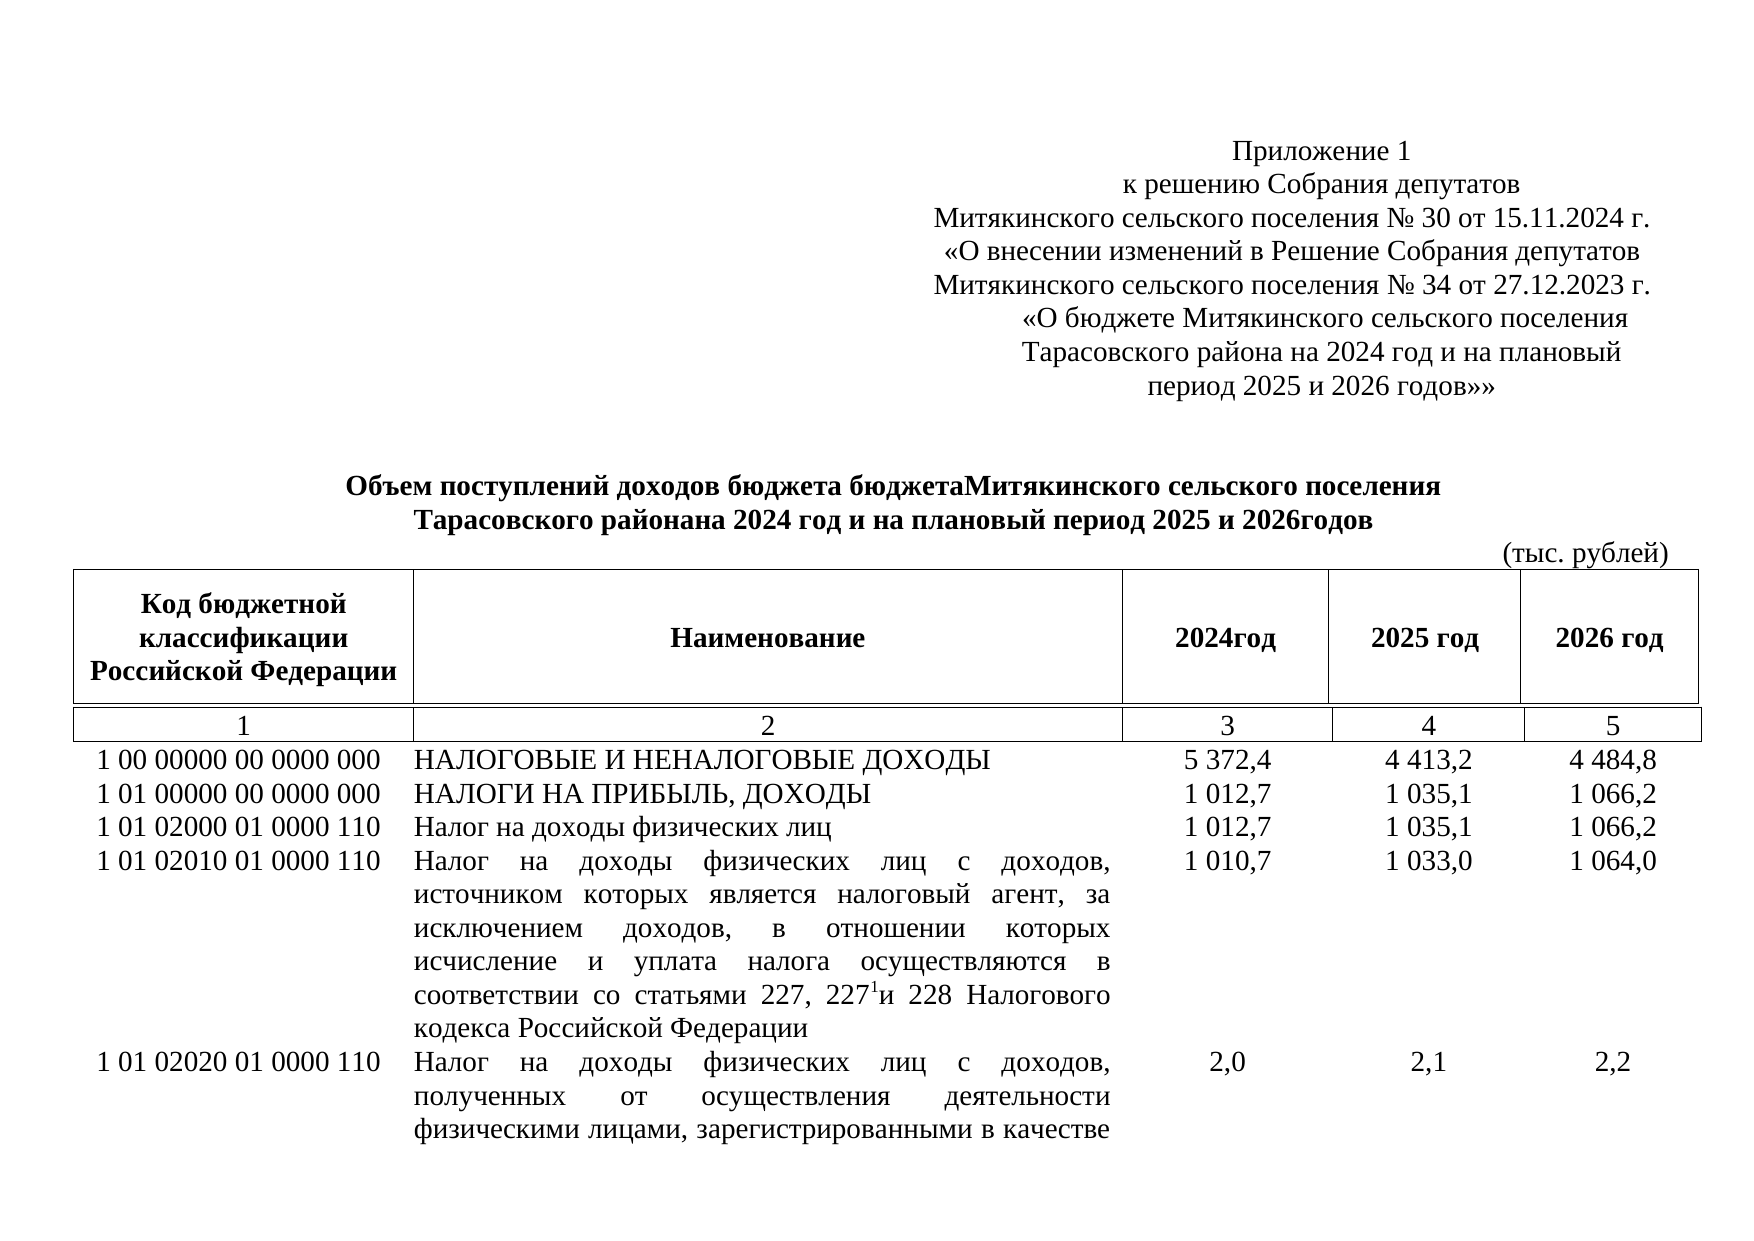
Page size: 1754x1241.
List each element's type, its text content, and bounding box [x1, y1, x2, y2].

table_cell 1 066,2 [1525, 809, 1701, 843]
table_cell Налог на доходы физических лиц с доходов, источником которых является налоговый агент, за исключением доходов, в отношении которых исчисление и уплата налога осуществляются в соответствии со статьями 227, 2271и 228 Налогового кодекса Российской Федерации [403, 843, 1122, 1044]
text Приложение 1 [974, 133, 1668, 166]
table_header 5 [1525, 708, 1701, 741]
table_header 3 [1123, 708, 1332, 741]
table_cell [403, 1044, 1122, 1145]
table_cell 1 01 02020 01 0000 110 [74, 1044, 402, 1145]
table_header 2024год [1123, 570, 1328, 703]
table_cell 1 035,1 [1333, 809, 1524, 843]
table_cell 1 010,7 [1122, 843, 1333, 1044]
table_cell 4 484,8 [1525, 742, 1701, 776]
table_cell 1 01 02000 01 0000 110 [74, 809, 402, 843]
table_header 2025 год [1329, 570, 1520, 703]
table_cell 1 033,0 [1333, 843, 1524, 1044]
table_cell 1 01 00000 00 0000 000 [74, 776, 402, 809]
table_header 2 [414, 708, 1122, 741]
table_cell 5 372,4 [1122, 742, 1333, 776]
table_cell 1 01 02010 01 0000 110 [74, 843, 402, 1044]
table_cell 1 012,7 [1122, 809, 1333, 843]
table_cell 1 012,7 [1122, 776, 1333, 809]
table_header Наименование [414, 570, 1122, 703]
text Объем поступлений доходов бюджета бюджетаМитякинского сельского поселения Тарасовского районана 2024 год и на плановый период 2025 и 2026годов [118, 468, 1668, 535]
table_cell 1 064,0 [1525, 843, 1701, 1044]
table_header 4 [1333, 708, 1524, 741]
table_cell Налог на доходы физических лиц [403, 809, 1122, 843]
table_cell 2,0 [1122, 1044, 1333, 1145]
text «О бюджете Митякинского сельского поселения Тарасовского района на 2024 год и на плановый период 2025 и 2026 годов»» [974, 301, 1668, 401]
table_cell 1 035,1 [1333, 776, 1524, 809]
text (тыс. рублей) [118, 535, 1668, 569]
text Митякинского сельского поселения № 30 от 15.11.2024 г. «О внесении изменений в Решение Собрания депутатов Митякинского сельского поселения № 34 от 27.12.2023 г. [916, 200, 1668, 301]
table_cell 2,1 [1333, 1044, 1524, 1145]
table_cell НАЛОГОВЫЕ И НЕНАЛОГОВЫЕ ДОХОДЫ [403, 742, 1122, 776]
table_cell 1 00 00000 00 0000 000 [74, 742, 402, 776]
table_cell 2,2 [1525, 1044, 1701, 1145]
table_header 2026 год [1521, 570, 1698, 703]
text к решению Собрания депутатов [974, 166, 1668, 200]
table_cell НАЛОГИ НА ПРИБЫЛЬ, ДОХОДЫ [403, 776, 1122, 809]
table_cell 1 066,2 [1525, 776, 1701, 809]
table_cell 4 413,2 [1333, 742, 1524, 776]
table_header 1 [74, 708, 413, 741]
table_header Код бюджетной классификации Российской Федерации [74, 570, 413, 703]
